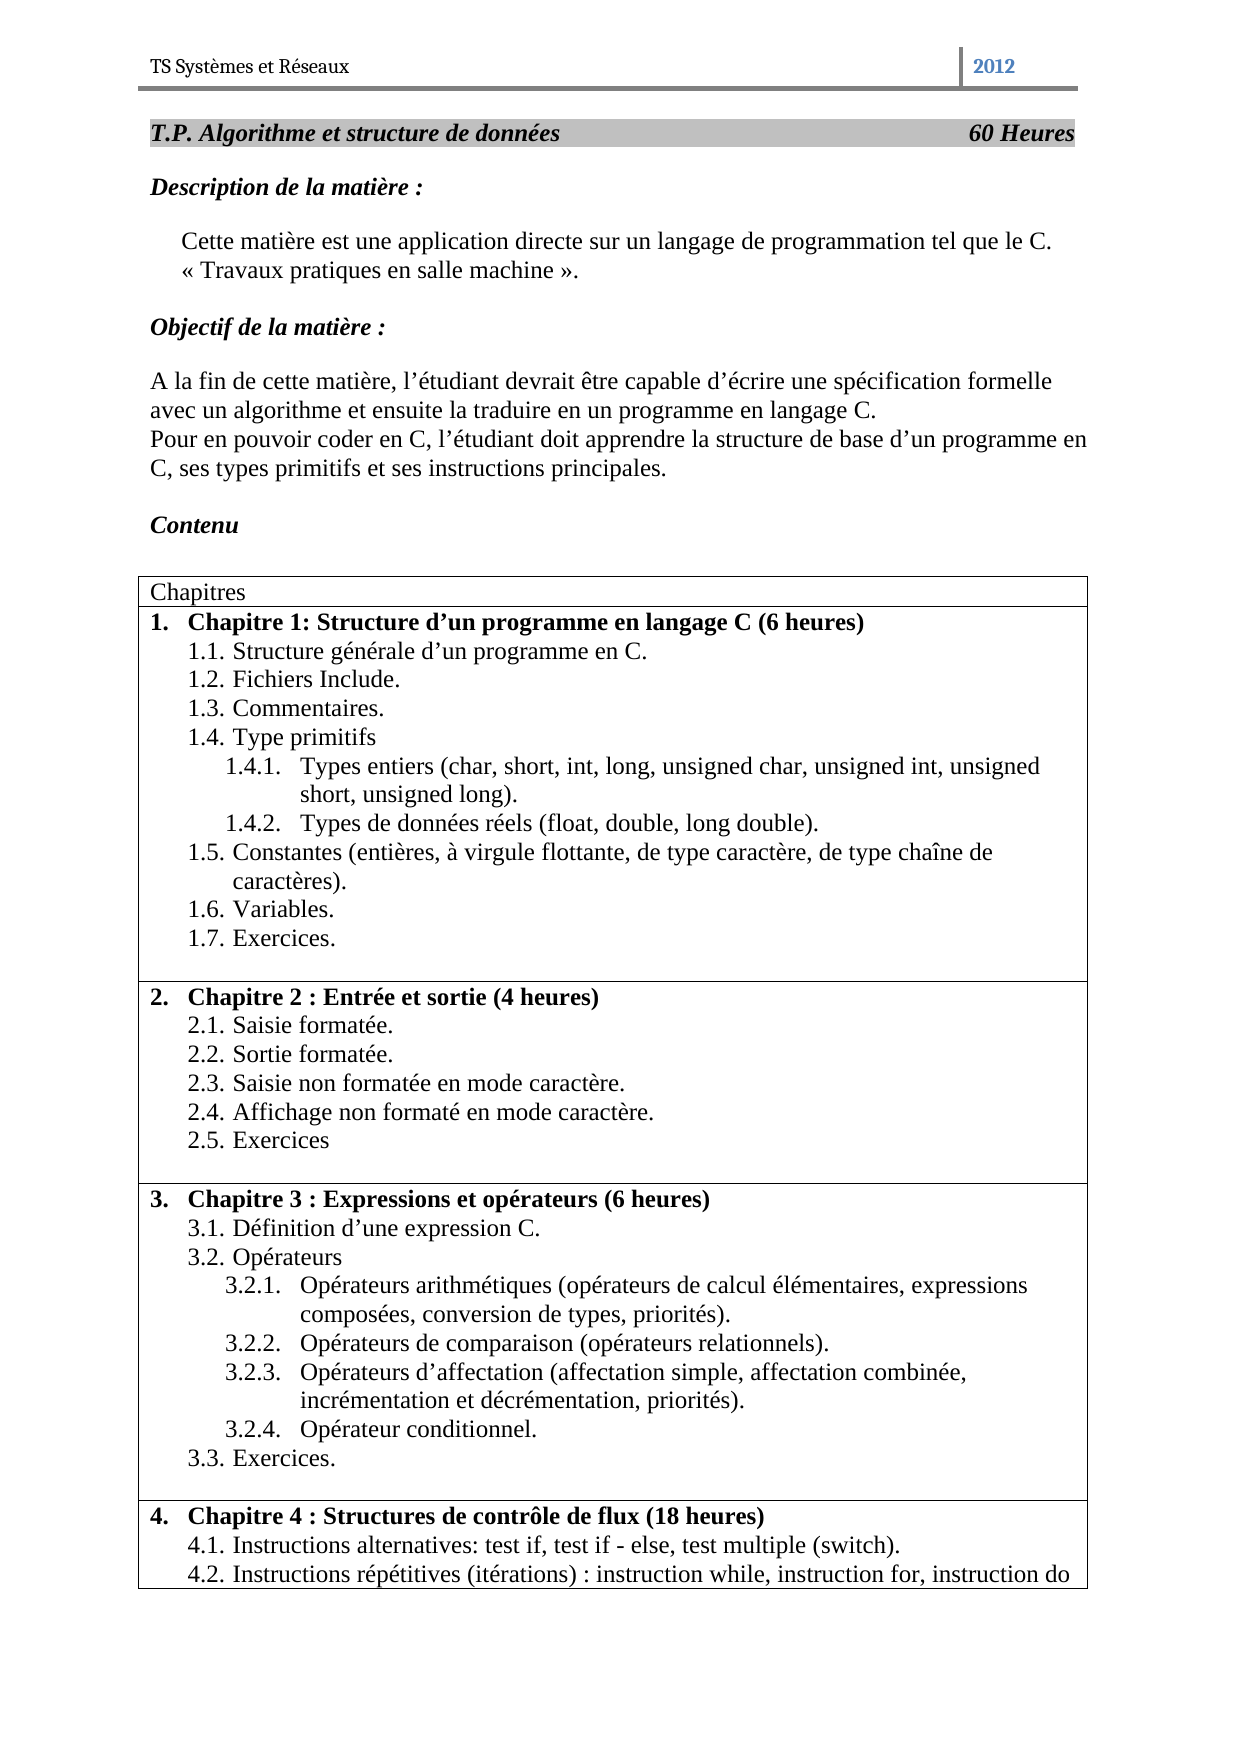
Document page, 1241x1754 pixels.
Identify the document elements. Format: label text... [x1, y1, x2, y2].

table_header Chapitres [139, 577, 1087, 606]
table_cell Chapitre 3 : Expressions et opérateurs (6 heures) Définition d’une expression C. Opérateurs Opérateurs arithmétiques (opérateurs de calcul élémentaires, expressions composées, conversion de types, priorités). Opérateurs de comparaison (opérateurs relationnels). Opérateurs d’affectation (affectation simple, affectation combinée, incrémentation et décrémentation, priorités). Opérateur conditionnel. Exercices. [139, 1184, 1087, 1500]
text Description de la matière : [150, 172, 1090, 201]
text Pour en pouvoir coder en C, l’étudiant doit apprendre la structure de base d’un programme en C, ses types primitifs et ses instructions principales. [150, 424, 1090, 481]
text Contenu [150, 510, 1090, 539]
list A la fin de cette matière, l’étudiant devrait être capable d’écrire une spécification formelle avec un algorithme et ensuite la traduire en un programme en langage C. [150, 366, 1090, 424]
text Cette matière est une application directe sur un langage de programmation tel que le C. [150, 226, 1090, 255]
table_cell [139, 1501, 1087, 1588]
table_cell Chapitre 2 : Entrée et sortie (4 heures) Saisie formatée. Sortie formatée. Saisie non formatée en mode caractère. Affichage non formaté en mode caractère. Exercices [139, 982, 1087, 1183]
text Objectif de la matière : [150, 312, 1090, 341]
text « Travaux pratiques en salle machine ». [150, 255, 1090, 284]
text T.P. Algorithme et structure de données 60 Heures [150, 118, 1090, 147]
table_cell Chapitre 1: Structure d’un programme en langage C (6 heures) Structure générale d’un programme en C. Fichiers Include. Commentaires. Type primitifs Types entiers (char, short, int, long, unsigned char, unsigned int, unsigned short, unsigned long). Types de données réels (float, double, long double). Constantes (entières, à virgule flottante, de type caractère, de type chaîne de caractères). Variables. Exercices. [139, 607, 1087, 981]
